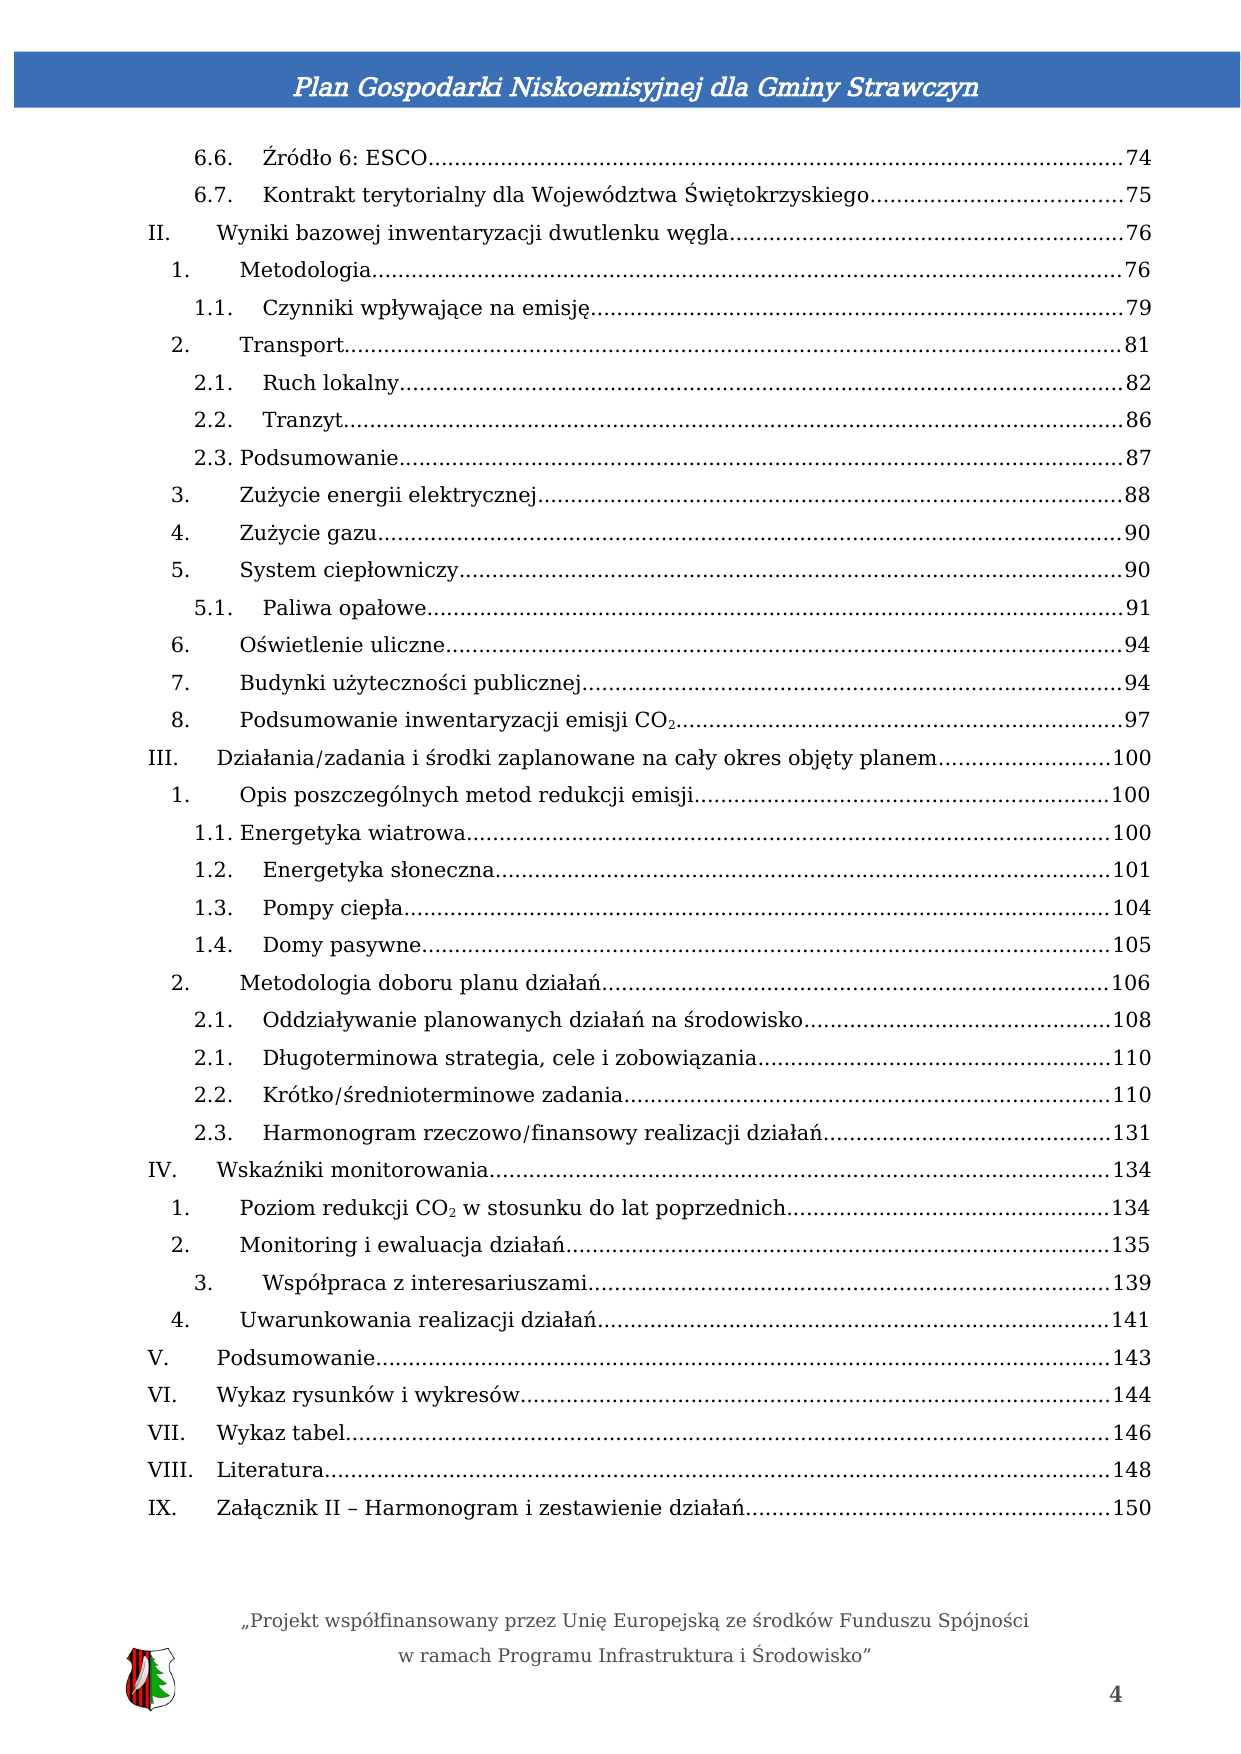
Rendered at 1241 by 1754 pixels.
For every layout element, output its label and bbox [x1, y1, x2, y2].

picture [125, 1647, 176, 1712]
